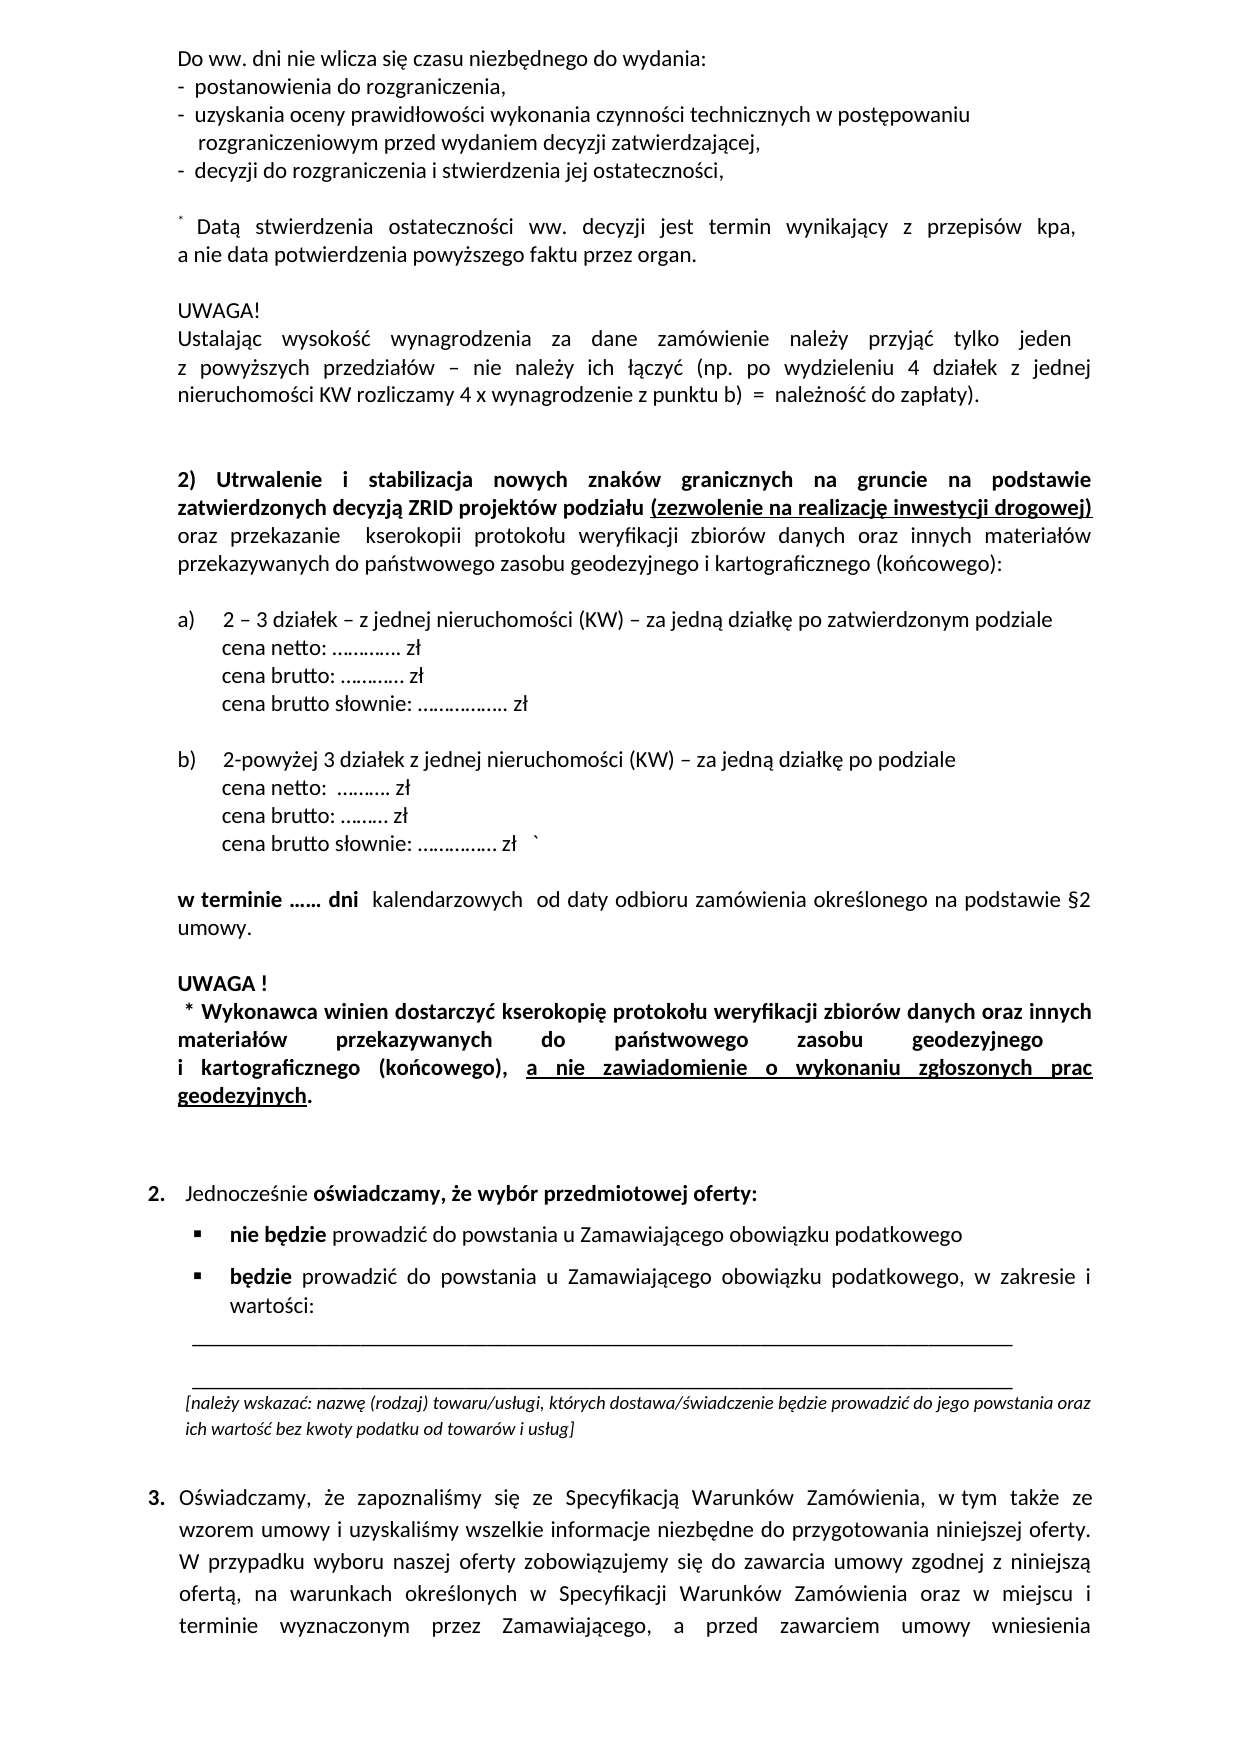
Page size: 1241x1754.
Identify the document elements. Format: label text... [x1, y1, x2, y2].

text - uzyskania oceny prawidłowości wykonania czynności technicznych w postępowaniu [177, 100, 1092, 128]
text Ustalając wysokość wynagrodzenia za dane zamówienie należy przyjąć tylko jeden z powyższych przedziałów – nie należy ich łączyć (np. po wydzieleniu 4 działek z jednej nieruchomości KW rozliczamy 4 x wynagrodzenie z punktu b) = należność do zapłaty). [177, 324, 1092, 409]
text cena brutto słownie: …………… zł ` [177, 829, 1092, 857]
text - decyzji do rozgraniczenia i stwierdzenia jej ostateczności, [177, 156, 1092, 184]
text ______________________________________________________________________________ [192, 1319, 1092, 1351]
list 2-powyżej 3 działek z jednej nieruchomości (KW) – za jedną działkę po podziale [177, 745, 1092, 773]
text 2) Utrwalenie i stabilizacja nowych znaków granicznych na gruncie na podstawie zatwierdzonych decyzją ZRID projektów podziału (zezwolenie na realizację inwestycji drogowej) oraz przekazanie kserokopii protokołu weryfikacji zbiorów danych oraz innych materiałów przekazywanych do państwowego zasobu geodezyjnego i kartograficznego (końcowego): [177, 465, 1092, 577]
text w terminie …… dni kalendarzowych od daty odbioru zamówienia określonego na podstawie §2 umowy. [177, 885, 1092, 941]
text * Wykonawca winien dostarczyć kserokopię protokołu weryfikacji zbiorów danych oraz innych materiałów przekazywanych do państwowego zasobu geodezyjnego i kartograficznego (końcowego), a nie zawiadomienie o wykonaniu zgłoszonych prac geodezyjnych. [177, 997, 1092, 1109]
text ______________________________________________________________________________ [192, 1366, 1092, 1391]
text cena brutto: ……… zł [177, 801, 1092, 829]
text cena netto: …………. zł [185, 633, 1092, 661]
list nie będzie prowadzić do powstania u Zamawiającego obowiązku podatkowego [192, 1219, 1092, 1248]
list 2 – 3 działek – z jednej nieruchomości (KW) – za jedną działkę po zatwierdzonym podziale [177, 605, 1092, 633]
text UWAGA ! [177, 969, 1092, 997]
text * Datą stwierdzenia ostateczności ww. decyzji jest termin wynikający z przepisów kpa, a nie data potwierdzenia powyższego faktu przez organ. [177, 212, 1092, 268]
text [należy wskazać: nazwę (rodzaj) towaru/usługi, których dostawa/świadczenie będzie prowadzić do jego powstania oraz ich wartość bez kwoty podatku od towarów i usług] [185, 1391, 1092, 1441]
list będzie prowadzić do powstania u Zamawiającego obowiązku podatkowego, w zakresie i wartości: [192, 1261, 1092, 1319]
text cena brutto: ………… zł [185, 661, 1092, 689]
text - postanowienia do rozgraniczenia, [177, 72, 1092, 100]
list Jednocześnie oświadczamy, że wybór przedmiotowej oferty: [148, 1178, 1092, 1207]
text rozgraniczeniowym przed wydaniem decyzji zatwierdzającej, [177, 128, 1092, 156]
text cena brutto słownie: …………….. zł [185, 689, 1092, 717]
text UWAGA! [177, 297, 1092, 324]
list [148, 1483, 1092, 1639]
text Do ww. dni nie wlicza się czasu niezbędnego do wydania: [177, 44, 1092, 72]
text cena netto: ………. zł [177, 773, 1092, 801]
